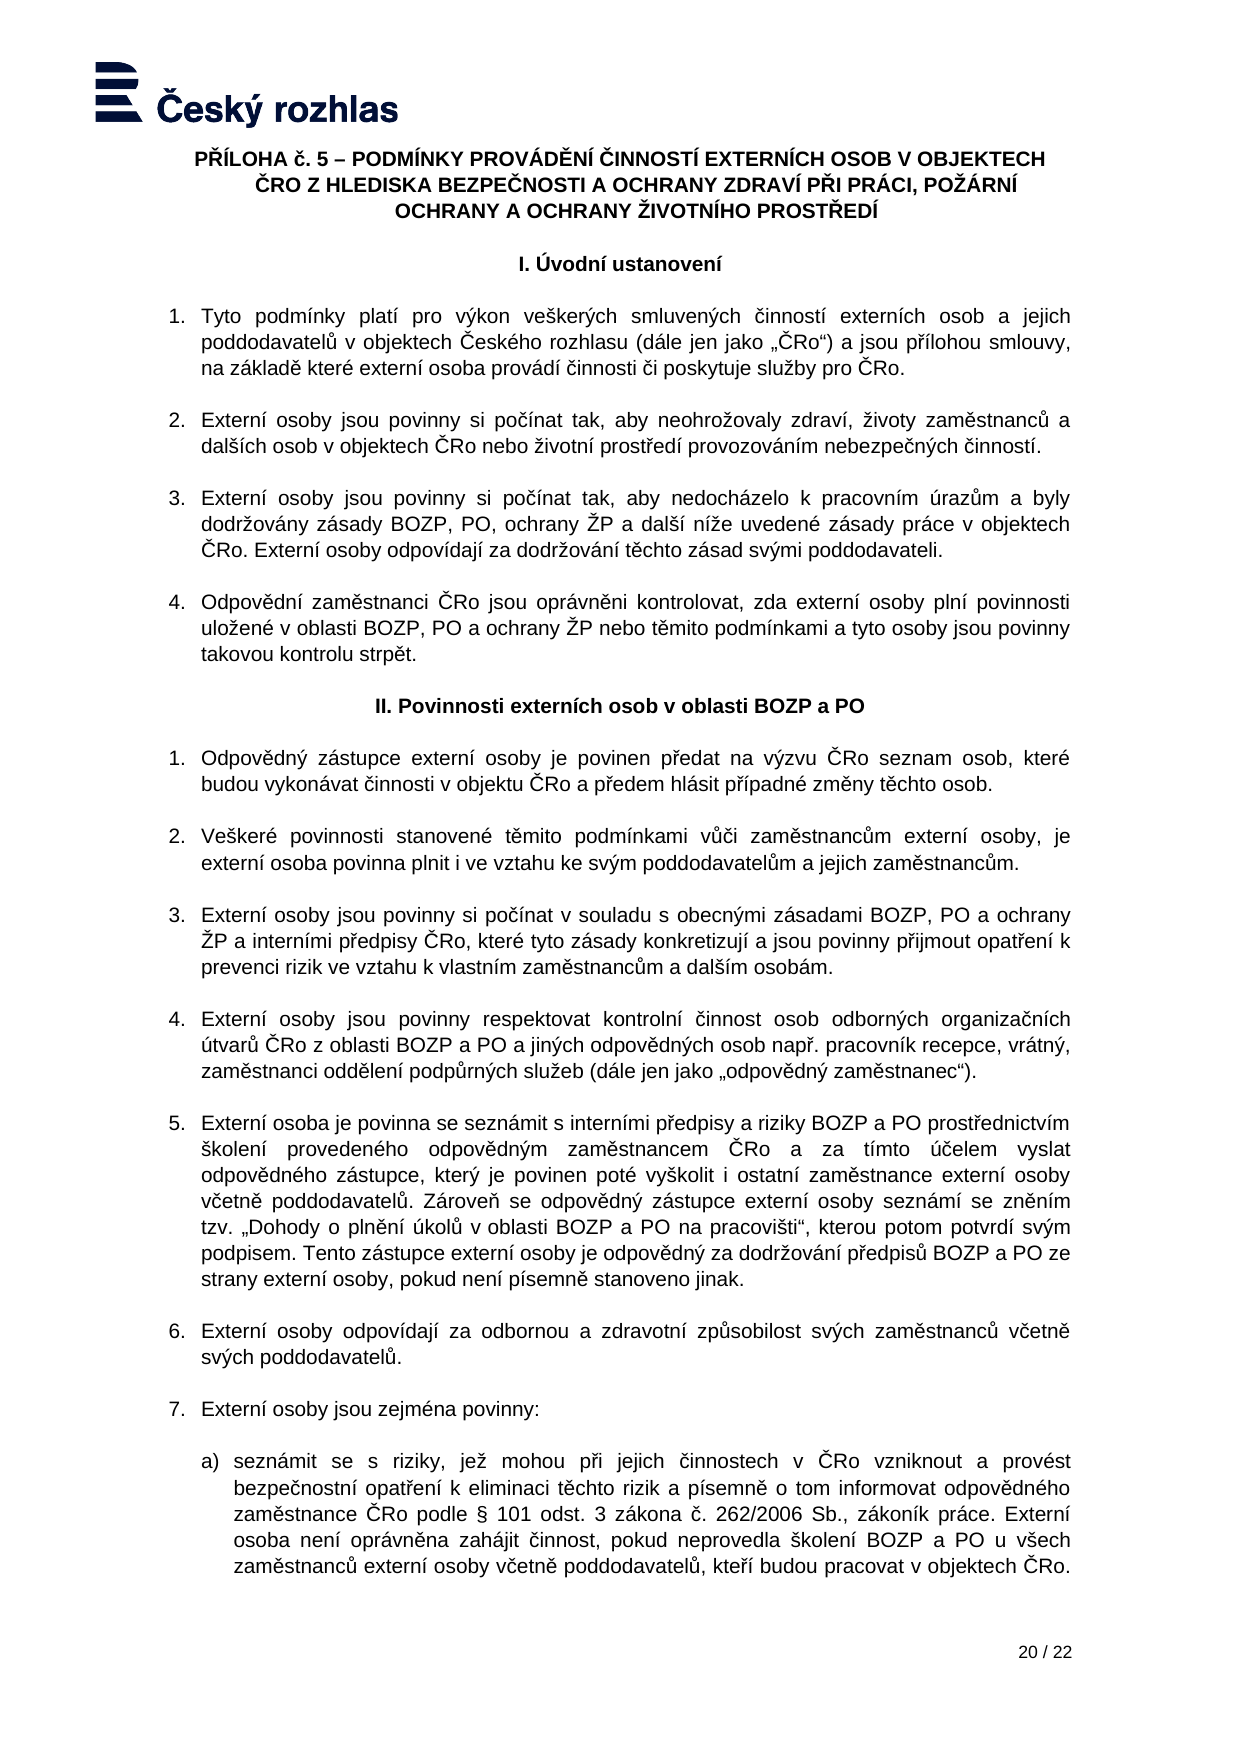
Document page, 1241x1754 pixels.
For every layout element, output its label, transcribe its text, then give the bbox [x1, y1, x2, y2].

list Externí osoby jsou povinny respektovat kontrolní činnost osob odborných organizačních útvarů ČRo z oblasti BOZP a PO a jiných odpovědných osob např. pracovník recepce, vrátný, zaměstnanci oddělení podpůrných služeb (dále jen jako „odpovědný zaměstnanec“). [168, 1005, 1072, 1083]
list Odpovědný zástupce externí osoby je povinen předat na výzvu ČRo seznam osob, které budou vykonávat činnosti v objektu ČRo a předem hlásit případné změny těchto osob. [168, 745, 1072, 797]
list Externí osoby jsou povinny si počínat tak, aby neohrožovaly zdraví, životy zaměstnanců a dalších osob v objektech ČRo nebo životní prostředí provozováním nebezpečných činností. [168, 406, 1072, 458]
subtitle Úvodní ustanovení [168, 250, 1072, 276]
picture [95, 62, 398, 128]
list Externí osoby odpovídají za odbornou a zdravotní způsobilost svých zaměstnanců včetně svých poddodavatelů. [168, 1318, 1072, 1370]
list Tyto podmínky platí pro výkon veškerých smluvených činností externích osob a jejich poddodavatelů v objektech Českého rozhlasu (dále jen jako „ČRo“) a jsou přílohou smlouvy, na základě které externí osoba provádí činnosti či poskytuje služby pro ČRo. [168, 302, 1072, 380]
subtitle Povinnosti externích osob v oblasti BOZP a PO [168, 693, 1072, 719]
list Externí osoby jsou zejména povinny: [168, 1396, 1072, 1422]
list Veškeré povinnosti stanovené těmito podmínkami vůči zaměstnancům externí osoby, je externí osoba povinna plnit i ve vztahu ke svým poddodavatelům a jejich zaměstnancům. [168, 823, 1072, 875]
list PŘÍLOHA č. 5 – PODMÍNKY PROVÁDĚNÍ ČINNOSTÍ EXTERNÍCH OSOB V OBJEKTECH ČRO Z HLEDISKA BEZPEČNOSTI A OCHRANY ZDRAVÍ PŘI PRÁCI, POŽÁRNÍ OCHRANY A OCHRANY ŽIVOTNÍHO PROSTŘEDÍ [168, 146, 1072, 224]
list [201, 1448, 1072, 1578]
list Externí osoby jsou povinny si počínat tak, aby nedocházelo k pracovním úrazům a byly dodržovány zásady BOZP, PO, ochrany ŽP a další níže uvedené zásady práce v objektech ČRo. Externí osoby odpovídají za dodržování těchto zásad svými poddodavateli. [168, 484, 1072, 563]
list Externí osoby jsou povinny si počínat v souladu s obecnými zásadami BOZP, PO a ochrany ŽP a interními předpisy ČRo, které tyto zásady konkretizují a jsou povinny přijmout opatření k prevenci rizik ve vztahu k vlastním zaměstnancům a dalším osobám. [168, 901, 1072, 979]
list Odpovědní zaměstnanci ČRo jsou oprávněni kontrolovat, zda externí osoby plní povinnosti uložené v oblasti BOZP, PO a ochrany ŽP nebo těmito podmínkami a tyto osoby jsou povinny takovou kontrolu strpět. [168, 589, 1072, 667]
list Externí osoba je povinna se seznámit s interními předpisy a riziky BOZP a PO prostřednictvím školení provedeného odpovědným zaměstnancem ČRo a za tímto účelem vyslat odpovědného zástupce, který je povinen poté vyškolit i ostatní zaměstnance externí osoby včetně poddodavatelů. Zároveň se odpovědný zástupce externí osoby seznámí se zněním tzv. „Dohody o plnění úkolů v oblasti BOZP a PO na pracovišti“, kterou potom potvrdí svým podpisem. Tento zástupce externí osoby je odpovědný za dodržování předpisů BOZP a PO ze strany externí osoby, pokud není písemně stanoveno jinak. [168, 1109, 1072, 1292]
